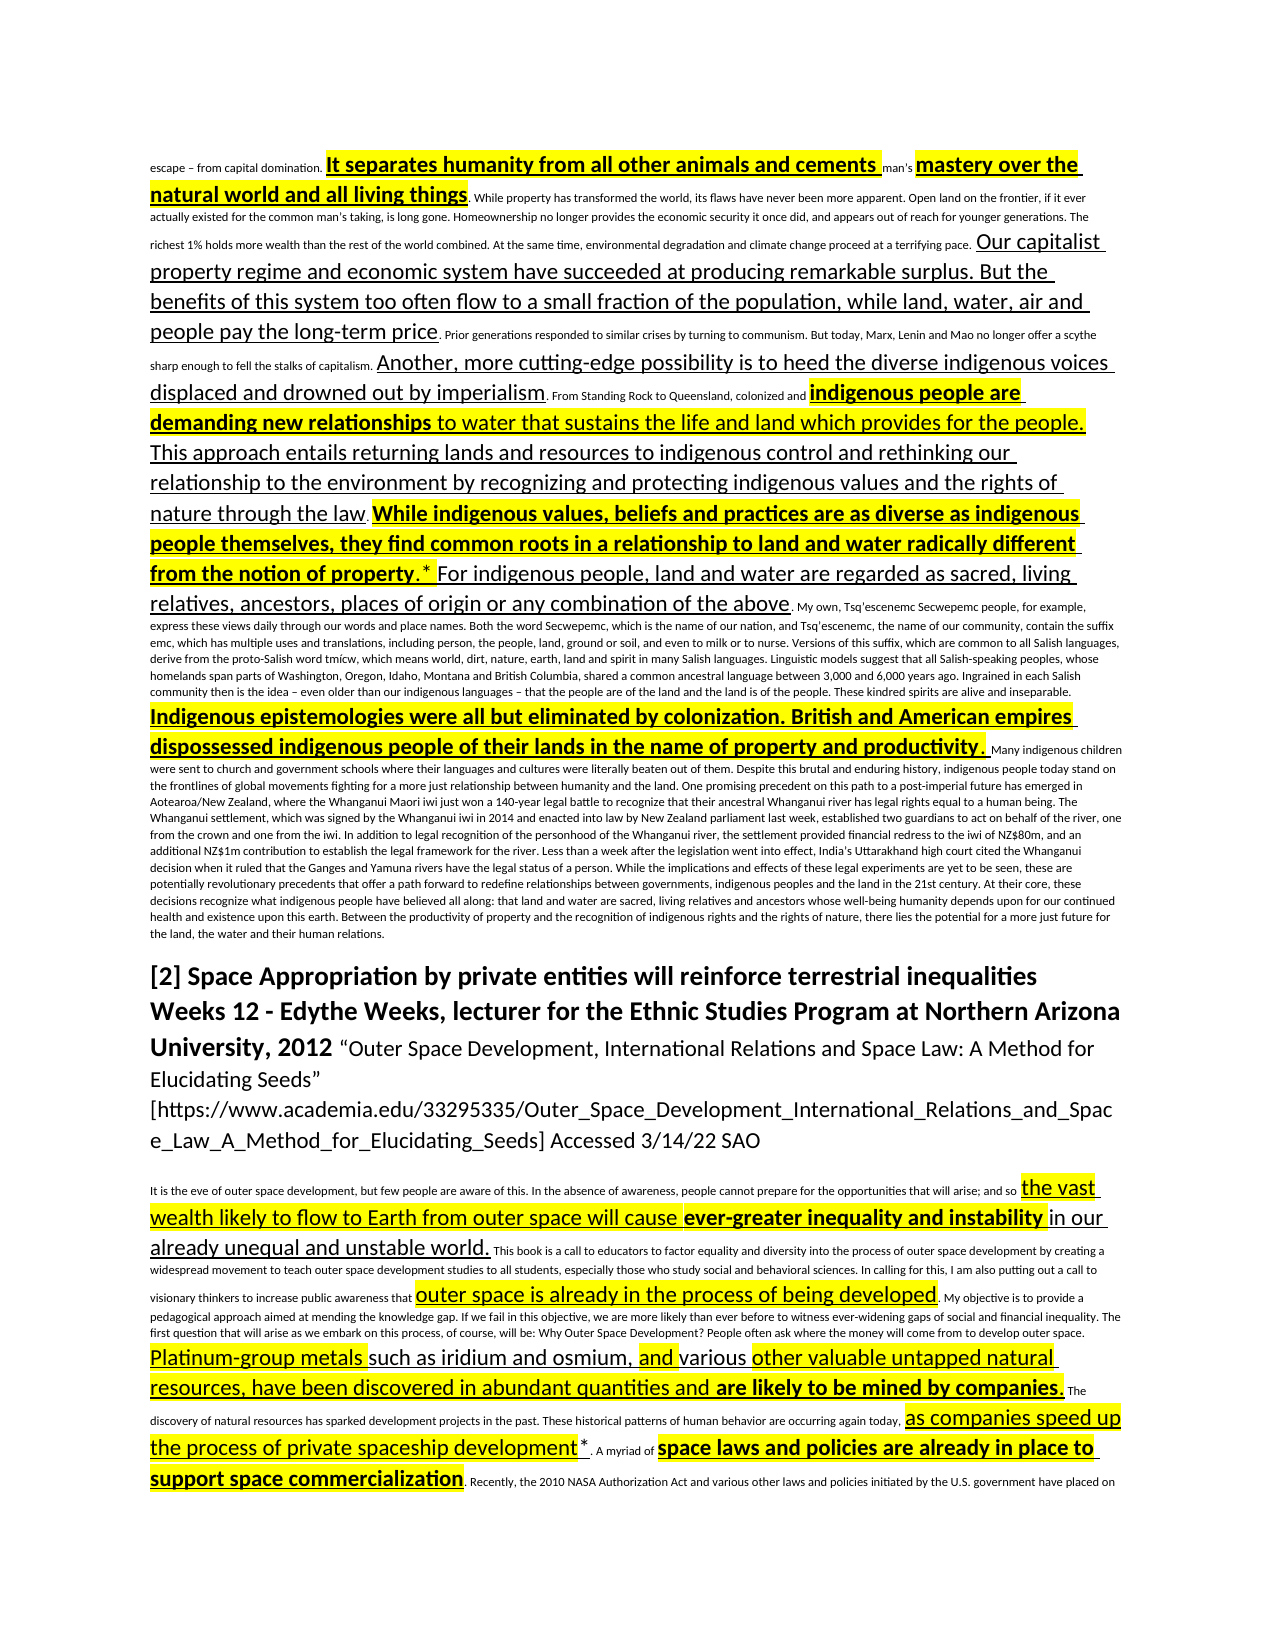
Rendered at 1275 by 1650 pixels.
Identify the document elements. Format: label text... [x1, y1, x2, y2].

subtitle [2] Space Appropriation by private entities will reinforce terrestrial inequalities [150, 959, 1125, 992]
text Weeks 12 - Edythe Weeks, lecturer for the Ethnic Studies Program at Northern Arizona University, 2012 “Outer Space Development, International Relations and Space Law: A Method for Elucidating Seeds” [https://www.academia.edu/33295335/Outer_Space_Development_International_Relations_and_Space_Law_A_Method_for_Elucidating_Seeds] Accessed 3/14/22 SAO [150, 994, 1125, 1154]
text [150, 150, 1125, 941]
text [150, 1173, 1125, 1492]
